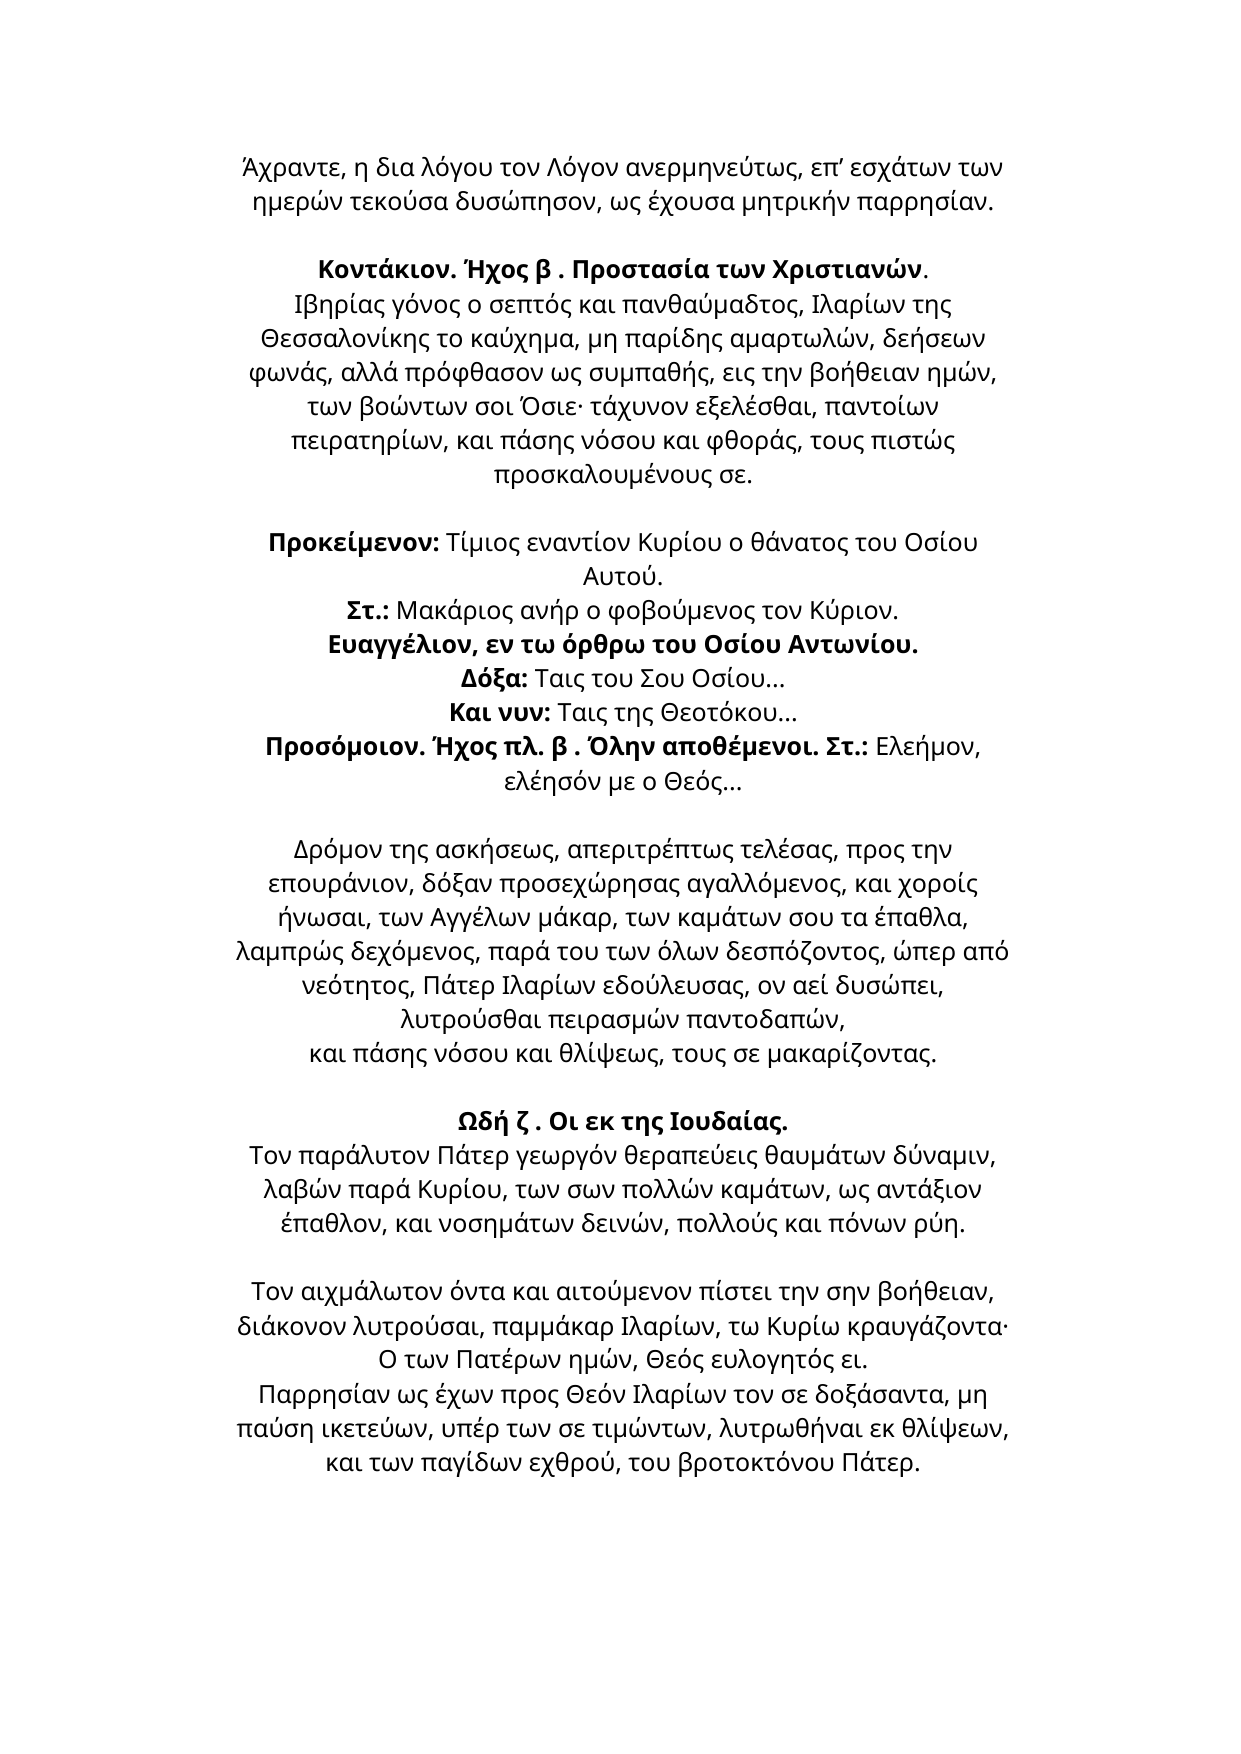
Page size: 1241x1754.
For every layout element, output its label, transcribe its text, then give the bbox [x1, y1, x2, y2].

text Κοντάκιον. Ήχος β . Προστασία των Χριστιανών. [232, 252, 1014, 286]
text Δόξα: Ταις του Σου Οσίου... [232, 661, 1014, 695]
text Προκείμενον: Τίμιος εναντίον Κυρίου ο θάνατος του Οσίου Αυτού. [232, 525, 1014, 593]
text Δρόμον της ασκήσεως, απεριτρέπτως τελέσας, προς την επουράνιον, δόξαν προσεχώρησας αγαλλόμενος, και χοροίς ήνωσαι, των Αγγέλων μάκαρ, των καμάτων σου τα έπαθλα, λαμπρώς δεχόμενος, παρά του των όλων δεσπόζοντος, ώπερ από νεότητος, Πάτερ Ιλαρίων εδούλευσας, ον αεί δυσώπει, λυτρούσθαι πειρασμών παντοδαπών, [232, 831, 1014, 1036]
text Ωδή ζ . Οι εκ της Ιουδαίας. [232, 1104, 1014, 1138]
text Παρρησίαν ως έχων προς Θεόν Ιλαρίων τον σε δοξάσαντα, μη παύση ικετεύων, υπέρ των σε τιμώντων, λυτρωθήναι εκ θλίψεων, και των παγίδων εχθρού, του βροτοκτόνου Πάτερ. [232, 1376, 1014, 1478]
text Τον παράλυτον Πάτερ γεωργόν θεραπεύεις θαυμάτων δύναμιν, λαβών παρά Κυρίου, των σων πολλών καμάτων, ως αντάξιον έπαθλον, και νοσημάτων δεινών, πολλούς και πόνων ρύη. [232, 1138, 1014, 1240]
text Τον αιχμάλωτον όντα και αιτούμενον πίστει την σην βοήθειαν, διάκονον λυτρούσαι, παμμάκαρ Ιλαρίων, τω Κυρίω κραυγάζοντα· Ο των Πατέρων ημών, Θεός ευλογητός ει. [232, 1274, 1014, 1376]
text Στ.: Μακάριος ανήρ ο φοβούμενος τον Κύριον. [232, 593, 1014, 627]
text και πάσης νόσου και θλίψεως, τους σε μακαρίζοντας. [232, 1036, 1014, 1070]
text Άχραντε, η δια λόγου τον Λόγον ανερμηνεύτως, επ’ εσχάτων των ημερών τεκούσα δυσώπησον, ως έχουσα μητρικήν παρρησίαν. [232, 150, 1014, 218]
text Προσόμοιον. Ήχος πλ. β . Όλην αποθέμενοι. Στ.: Ελεήμον, ελέησόν με ο Θεός... [232, 729, 1014, 797]
text Ευαγγέλιον, εν τω όρθρω του Οσίου Αντωνίου. [232, 627, 1014, 661]
text Και νυν: Ταις της Θεοτόκου... [232, 695, 1014, 729]
text Ιβηρίας γόνος ο σεπτός και πανθαύμαδτος, Ιλαρίων της Θεσσαλονίκης το καύχημα, μη παρίδης αμαρτωλών, δεήσεων φωνάς, αλλά πρόφθασον ως συμπαθής, εις την βοήθειαν ημών, των βοώντων σοι Όσιε· τάχυνον εξελέσθαι, παντοίων πειρατηρίων, και πάσης νόσου και φθοράς, τους πιστώς προσκαλουμένους σε. [232, 286, 1014, 491]
